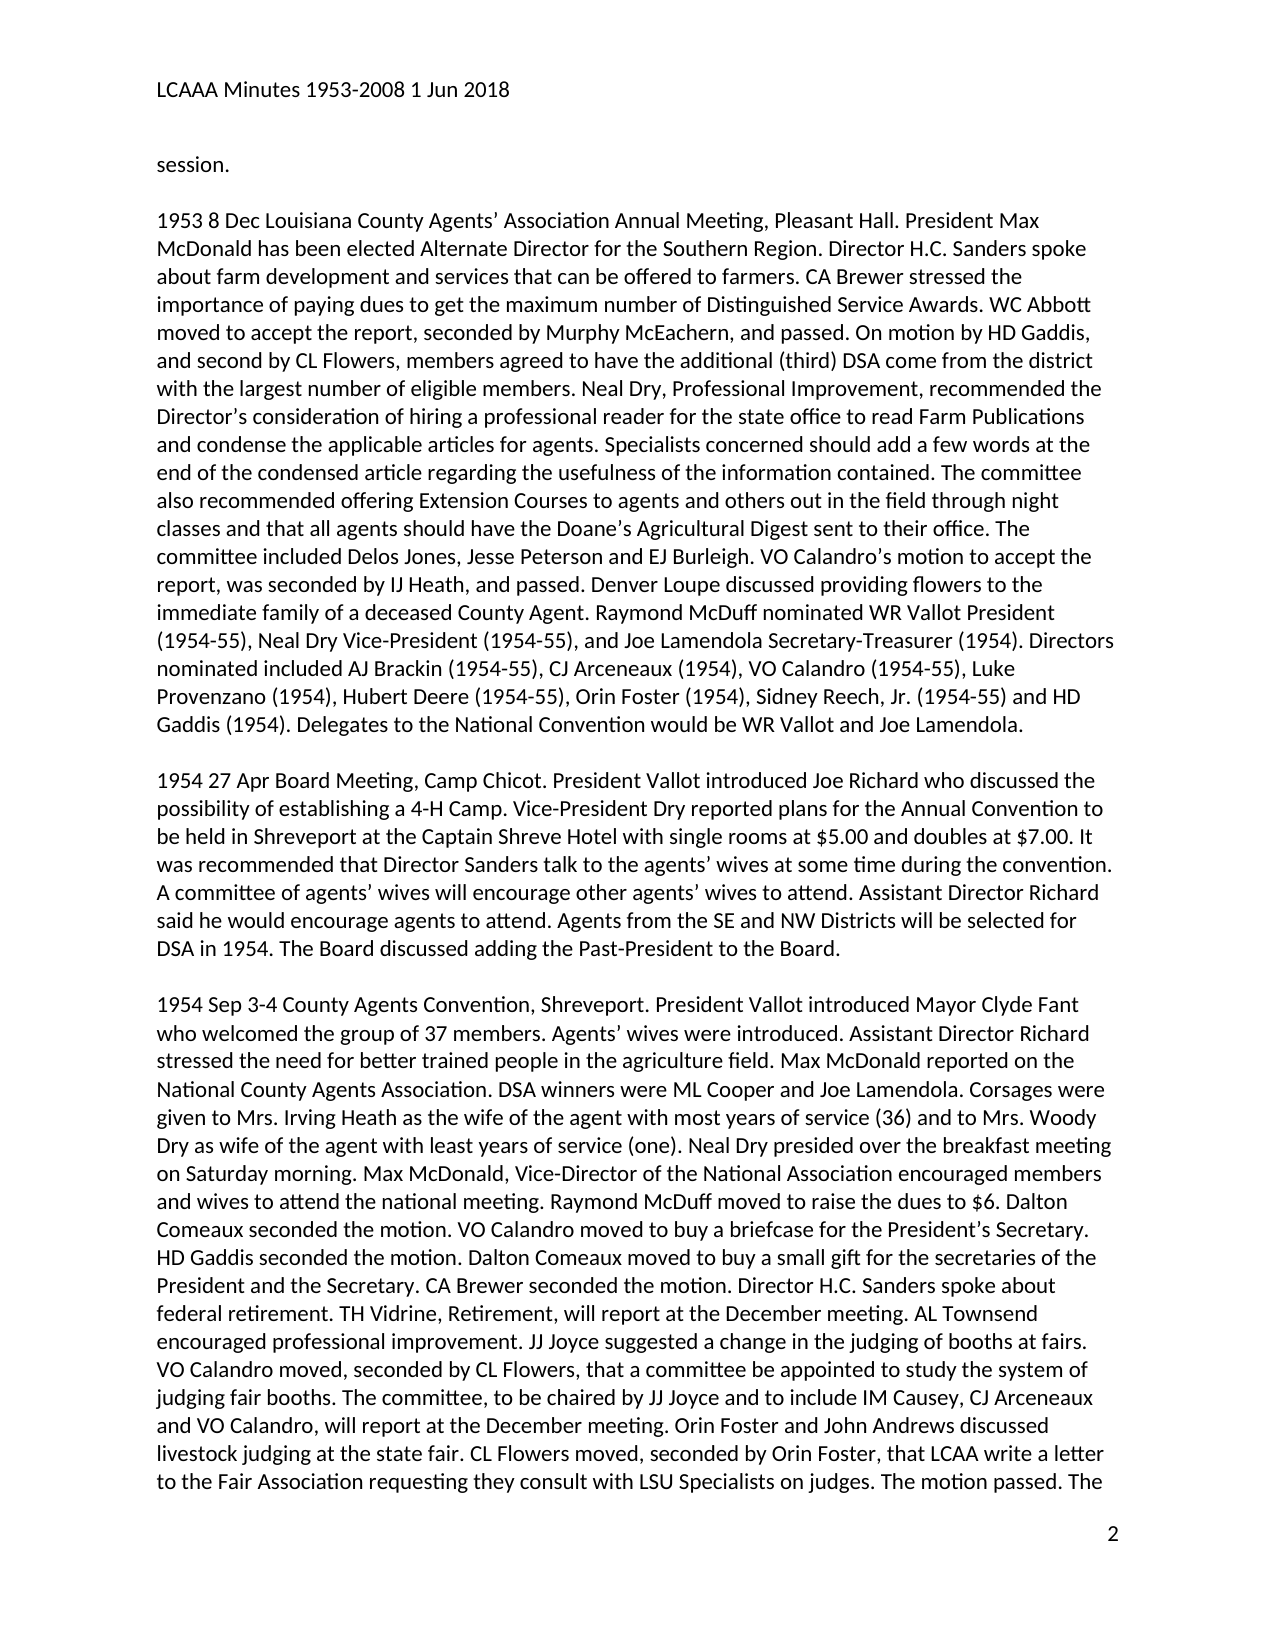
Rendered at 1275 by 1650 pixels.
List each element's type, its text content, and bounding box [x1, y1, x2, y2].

text 1953 8 Dec Louisiana County Agents’ Association Annual Meeting, Pleasant Hall. President Max McDonald has been elected Alternate Director for the Southern Region. Director H.C. Sanders spoke about farm development and services that can be offered to farmers. CA Brewer stressed the importance of paying dues to get the maximum number of Distinguished Service Awards. WC Abbott moved to accept the report, seconded by Murphy McEachern, and passed. On motion by HD Gaddis, and second by CL Flowers, members agreed to have the additional (third) DSA come from the district with the largest number of eligible members. Neal Dry, Professional Improvement, recommended the Director’s consideration of hiring a professional reader for the state office to read Farm Publications and condense the applicable articles for agents. Specialists concerned should add a few words at the end of the condensed article regarding the usefulness of the information contained. The committee also recommended offering Extension Courses to agents and others out in the field through night classes and that all agents should have the Doane’s Agricultural Digest sent to their office. The committee included Delos Jones, Jesse Peterson and EJ Burleigh. VO Calandro’s motion to accept the report, was seconded by IJ Heath, and passed. Denver Loupe discussed providing flowers to the immediate family of a deceased County Agent. Raymond McDuff nominated WR Vallot President (1954-55), Neal Dry Vice-President (1954-55), and Joe Lamendola Secretary-Treasurer (1954). Directors nominated included AJ Brackin (1954-55), CJ Arceneaux (1954), VO Calandro (1954-55), Luke Provenzano (1954), Hubert Deere (1954-55), Orin Foster (1954), Sidney Reech, Jr. (1954-55) and HD Gaddis (1954). Delegates to the National Convention would be WR Vallot and Joe Lamendola. [156, 206, 1118, 738]
text session. [156, 150, 1118, 178]
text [156, 991, 1118, 1495]
text 1954 27 Apr Board Meeting, Camp Chicot. President Vallot introduced Joe Richard who discussed the possibility of establishing a 4-H Camp. Vice-President Dry reported plans for the Annual Convention to be held in Shreveport at the Captain Shreve Hotel with single rooms at $5.00 and doubles at $7.00. It was recommended that Director Sanders talk to the agents’ wives at some time during the convention. A committee of agents’ wives will encourage other agents’ wives to attend. Assistant Director Richard said he would encourage agents to attend. Agents from the SE and NW Districts will be selected for DSA in 1954. The Board discussed adding the Past-President to the Board. [156, 766, 1118, 963]
